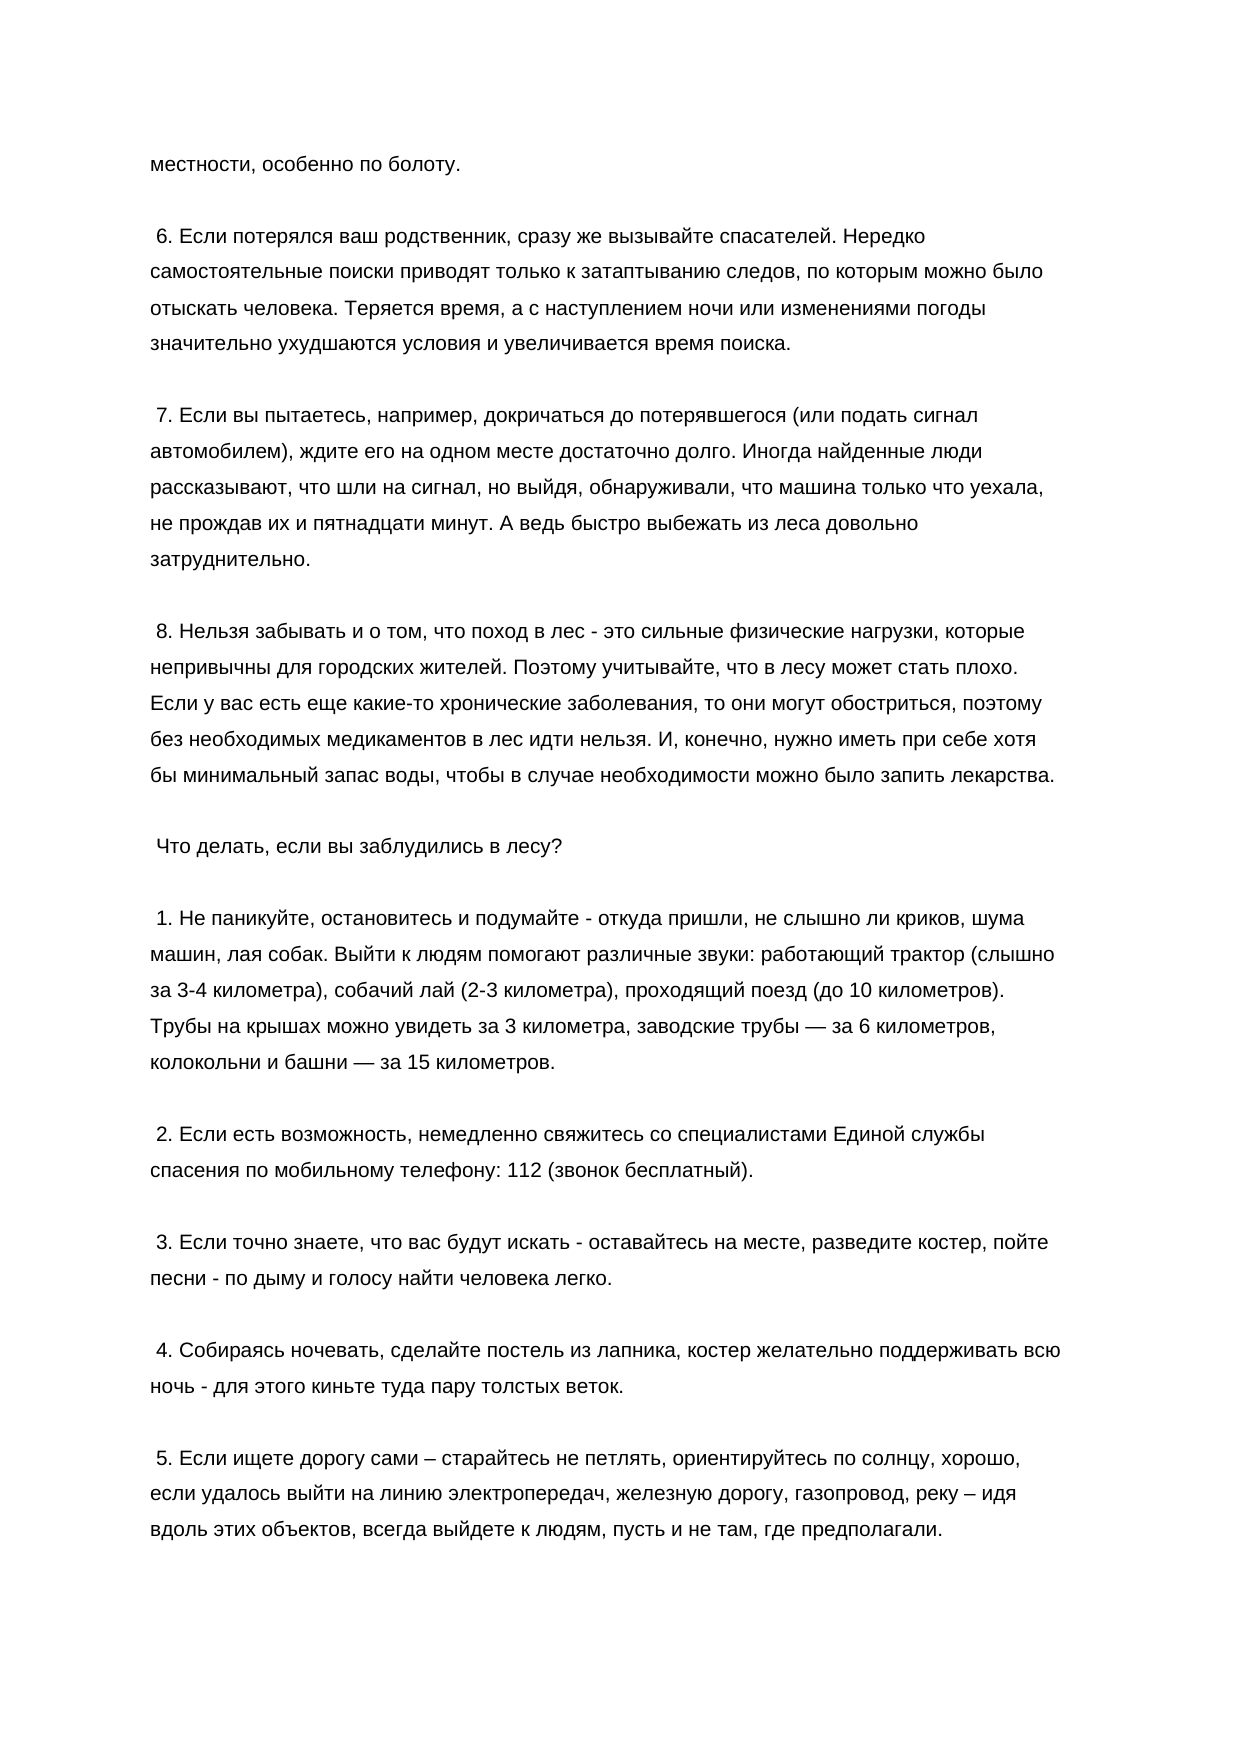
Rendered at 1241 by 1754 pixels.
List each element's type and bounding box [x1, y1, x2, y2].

table_cell [140, 150, 1078, 1577]
